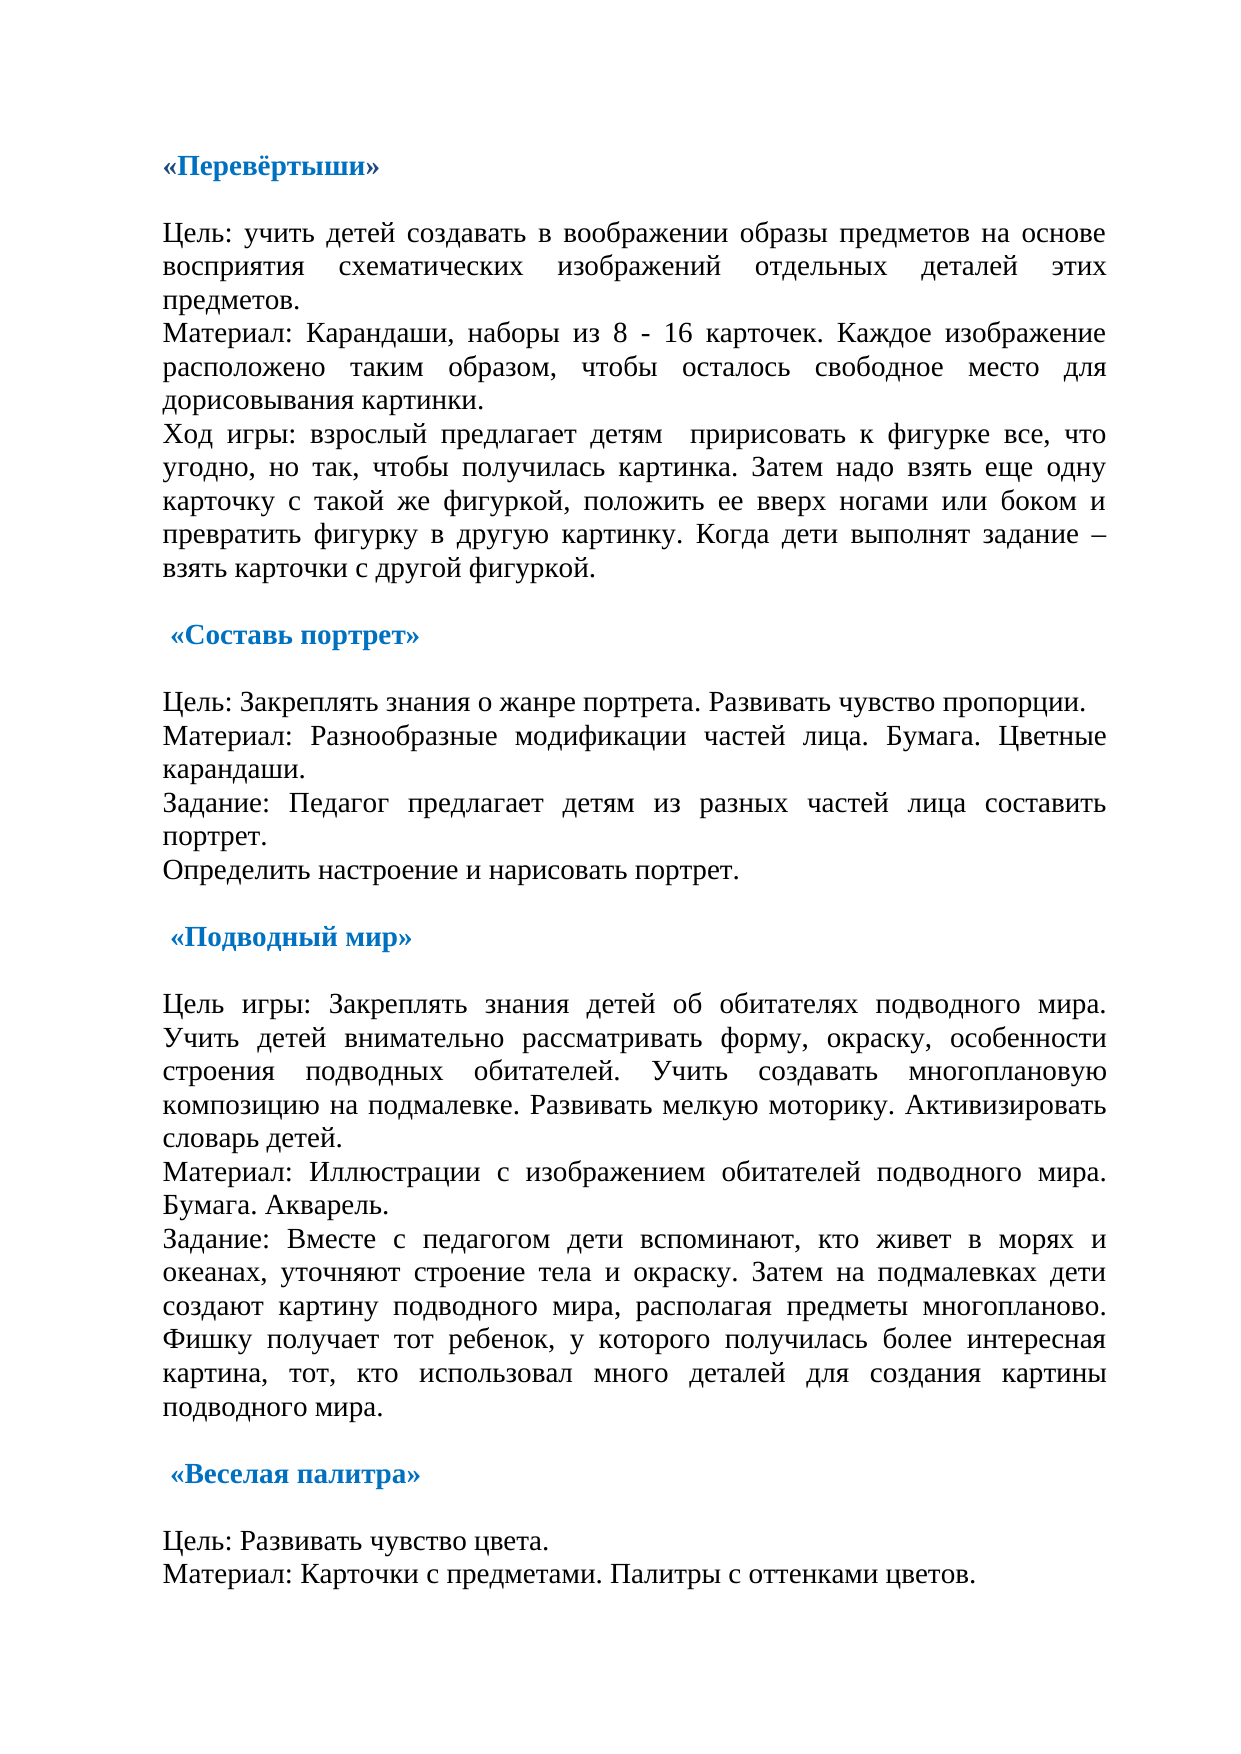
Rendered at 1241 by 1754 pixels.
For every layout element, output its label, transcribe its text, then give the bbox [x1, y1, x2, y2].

text Материал: Иллюстрации с изображением обитателей подводного мира. Бумага. Акварель. [162, 1154, 1107, 1221]
text «Веселая палитра» [162, 1456, 1107, 1489]
text Цель: Закреплять знания о жанре портрета. Развивать чувство пропорции. [162, 684, 1107, 718]
text Цель: Развивать чувство цвета. [162, 1523, 1107, 1556]
text Материал: Карточки с предметами. Палитры с оттенками цветов. [162, 1556, 1107, 1590]
text «Подводный мир» [162, 919, 1107, 953]
text Материал: Разнообразные модификации частей лица. Бумага. Цветные карандаши. [162, 718, 1107, 785]
text «Перевёртыши» [162, 148, 1107, 181]
text Цель: учить детей создавать в воображении образы предметов на основе восприятия схематических изображений отдельных деталей этих предметов. [162, 215, 1107, 315]
text Материал: Карандаши, наборы из 8 - 16 карточек. Каждое изображение расположено таким образом, чтобы осталось свободное место для дорисовывания картинки. [162, 315, 1107, 416]
text Задание: Педагог предлагает детям из разных частей лица составить портрет. [162, 785, 1107, 852]
text Задание: Вместе с педагогом дети вспоминают, кто живет в морях и океанах, уточняют строение тела и окраску. Затем на подмалевках дети создают картину подводного мира, располагая предметы многопланово. Фишку получает тот ребенок, у которого получилась более интересная картина, тот, кто использовал много деталей для создания картины подводного мира. [162, 1221, 1107, 1422]
text Определить настроение и нарисовать портрет. [162, 852, 1107, 886]
text Ход игры: взрослый предлагает детям пририсовать к фигурке все, что угодно, но так, чтобы получилась картинка. Затем надо взять еще одну карточку с такой же фигуркой, положить ее вверх ногами или боком и превратить фигурку в другую картинку. Когда дети выполнят задание – взять карточки с другой фигуркой. [162, 416, 1107, 584]
text «Составь портрет» [162, 617, 1107, 651]
text Цель игры: Закреплять знания детей об обитателях подводного мира. Учить детей внимательно рассматривать форму, окраску, особенности строения подводных обитателей. Учить создавать многоплановую композицию на подмалевке. Развивать мелкую моторику. Активизировать словарь детей. [162, 986, 1107, 1154]
